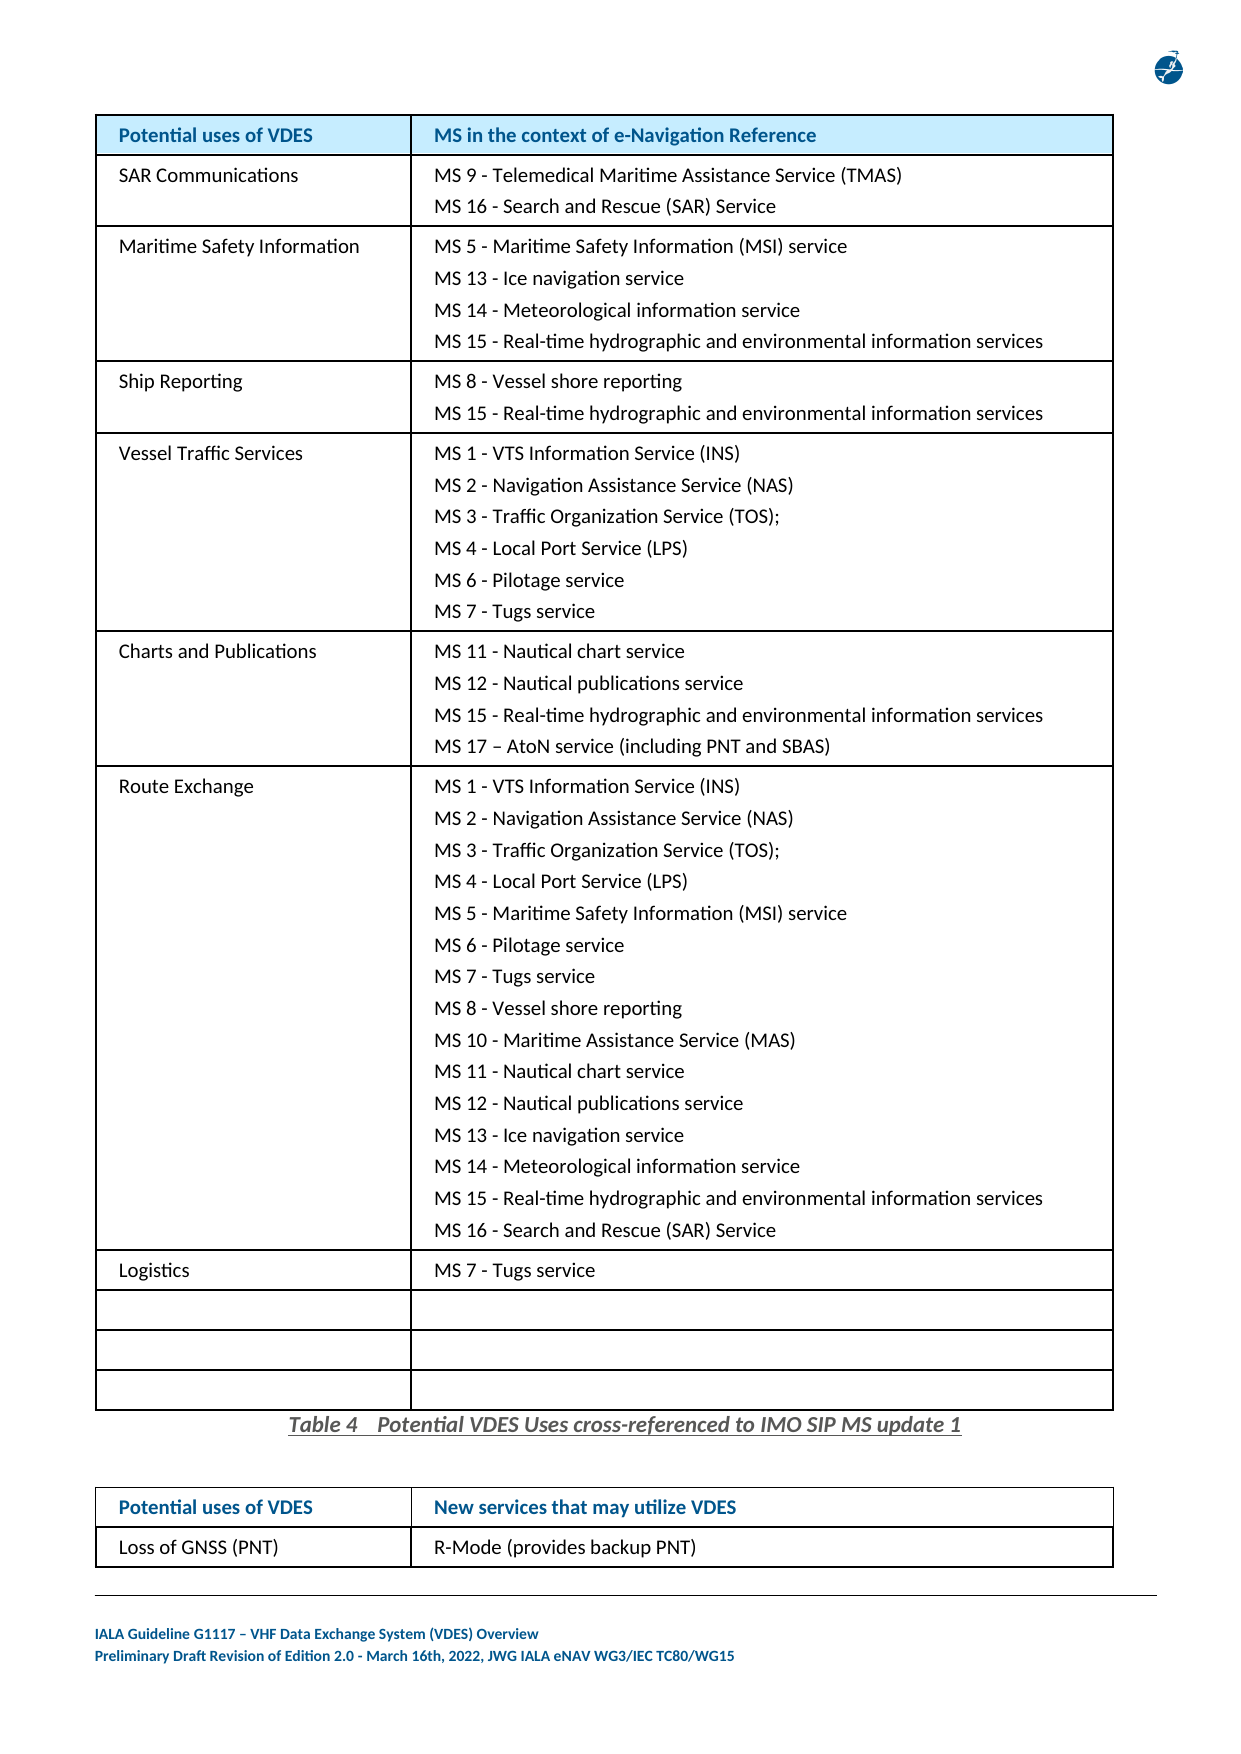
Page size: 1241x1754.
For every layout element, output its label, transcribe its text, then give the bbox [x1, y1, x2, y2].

table_cell [97, 1371, 410, 1408]
table_cell [412, 1291, 1112, 1328]
table_cell [97, 1331, 410, 1368]
table_cell MS 7 - Tugs service [412, 1251, 1112, 1288]
table_cell Loss of GNSS (PNT) [97, 1528, 410, 1566]
table_cell Maritime Safety Information [97, 227, 410, 360]
table_header Potential uses of VDES [97, 116, 410, 153]
table_cell MS 1 - VTS Information Service (INS) MS 2 - Navigation Assistance Service (NAS) MS 3 - Traffic Organization Service (TOS); MS 4 - Local Port Service (LPS) MS 5 - Maritime Safety Information (MSI) service MS 6 - Pilotage service MS 7 - Tugs service MS 8 - Vessel shore reporting MS 10 - Maritime Assistance Service (MAS) MS 11 - Nautical chart service MS 12 - Nautical publications service MS 13 - Ice navigation service MS 14 - Meteorological information service MS 15 - Real-time hydrographic and environmental information services MS 16 - Search and Rescue (SAR) Service [412, 767, 1112, 1248]
table_cell [412, 1331, 1112, 1368]
table_cell [412, 1371, 1112, 1408]
table_cell MS 8 - Vessel shore reporting MS 15 - Real-time hydrographic and environmental information services [412, 362, 1112, 432]
picture [1123, 0, 1241, 119]
table_cell Ship Reporting [97, 362, 410, 432]
table_cell Route Exchange [97, 767, 410, 1248]
table_header Potential uses of VDES [96, 1488, 411, 1526]
table_cell Logistics [97, 1251, 410, 1288]
table_cell [97, 1291, 410, 1328]
table_header MS in the context of e-Navigation Reference [412, 116, 1112, 153]
table_cell MS 1 - VTS Information Service (INS) MS 2 - Navigation Assistance Service (NAS) MS 3 - Traffic Organization Service (TOS); MS 4 - Local Port Service (LPS) MS 6 - Pilotage service MS 7 - Tugs service [412, 434, 1112, 630]
text Potential VDES Uses cross-referenced to IMO SIP MS update 1 [94, 1411, 1157, 1439]
table_cell Charts and Publications [97, 632, 410, 765]
table_cell MS 9 - Telemedical Maritime Assistance Service (TMAS) MS 16 - Search and Rescue (SAR) Service [412, 156, 1112, 225]
table_header New services that may utilize VDES [412, 1488, 1113, 1526]
table_cell SAR Communications [97, 156, 410, 225]
table_cell R-Mode (provides backup PNT) [412, 1528, 1112, 1566]
table_cell Vessel Traffic Services [97, 434, 410, 630]
table_cell MS 5 - Maritime Safety Information (MSI) service MS 13 - Ice navigation service MS 14 - Meteorological information service MS 15 - Real-time hydrographic and environmental information services [412, 227, 1112, 360]
table_cell MS 11 - Nautical chart service MS 12 - Nautical publications service MS 15 - Real-time hydrographic and environmental information services MS 17 – AtoN service (including PNT and SBAS) [412, 632, 1112, 765]
